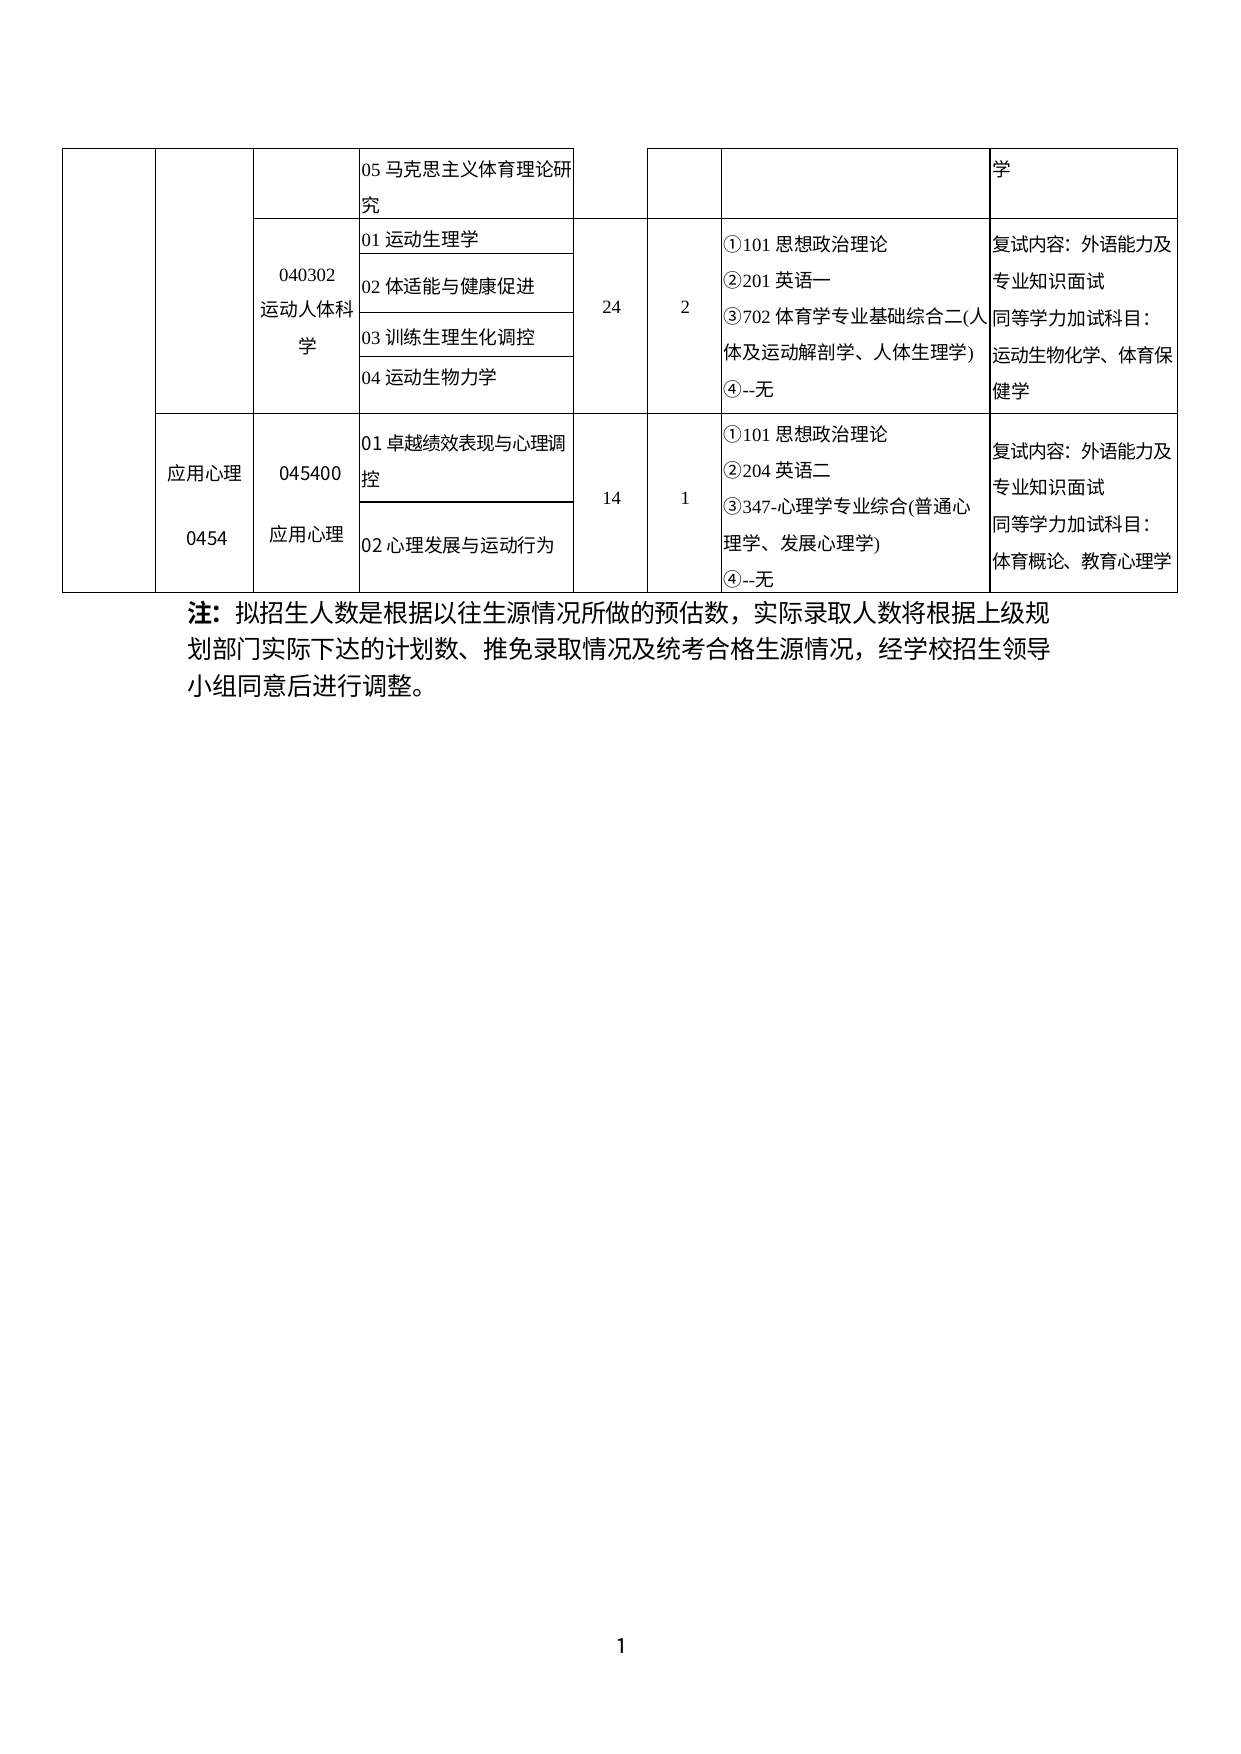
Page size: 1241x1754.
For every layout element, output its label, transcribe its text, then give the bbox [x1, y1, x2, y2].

text 注：拟招生人数是根据以往生源情况所做的预估数，实际录取人数将根据上级规划部门实际下达的计划数、推免录取情况及统考合格生源情况，经学校招生领导小组同意后进行调整。 [187, 593, 1053, 702]
table_cell 02 体适能与健康促进 [360, 254, 573, 312]
table_header [156, 149, 253, 413]
table_cell 045400 应用心理 [254, 414, 359, 592]
table_header 学 [991, 149, 1177, 218]
table_cell 04 运动生物力学 [360, 357, 573, 413]
table_cell 应用心理0454 [156, 414, 253, 592]
table_cell 01 运动生理学 [360, 219, 573, 253]
table_header 05 马克思主义体育理论研 究 [360, 149, 573, 218]
table_cell 复试内容：外语能力及专业知识面试 同等学力加试科目： 运动生物化学、体育保健学 [991, 219, 1177, 413]
table_header [63, 149, 155, 592]
table_cell 02 心理发展与运动行为 [360, 503, 573, 592]
table_cell ①101 思想政治理论 ②204 英语二 ③347-心理学专业综合(普通心理学、发展心理学) ④--无 [722, 414, 989, 592]
table_header [574, 148, 647, 218]
table_cell 01 卓越绩效表现与心理调控 [360, 414, 573, 501]
table_cell 040302 运动人体科学 [254, 219, 359, 413]
table_header [722, 149, 989, 218]
table_header [648, 149, 721, 218]
table_cell 2 [648, 219, 721, 413]
table_cell 复试内容：外语能力及专业知识面试 同等学力加试科目： 体育概论、教育心理学 [991, 414, 1177, 592]
table_cell ①101 思想政治理论 ②201 英语一 ③702 体育学专业基础综合二(人体及运动解剖学、人体生理学) ④--无 [722, 219, 989, 413]
table_cell 14 [574, 414, 647, 592]
table_cell 03 训练生理生化调控 [360, 313, 573, 356]
table_cell 1 [648, 414, 721, 592]
table_header [254, 149, 359, 218]
table_cell 24 [574, 219, 647, 413]
